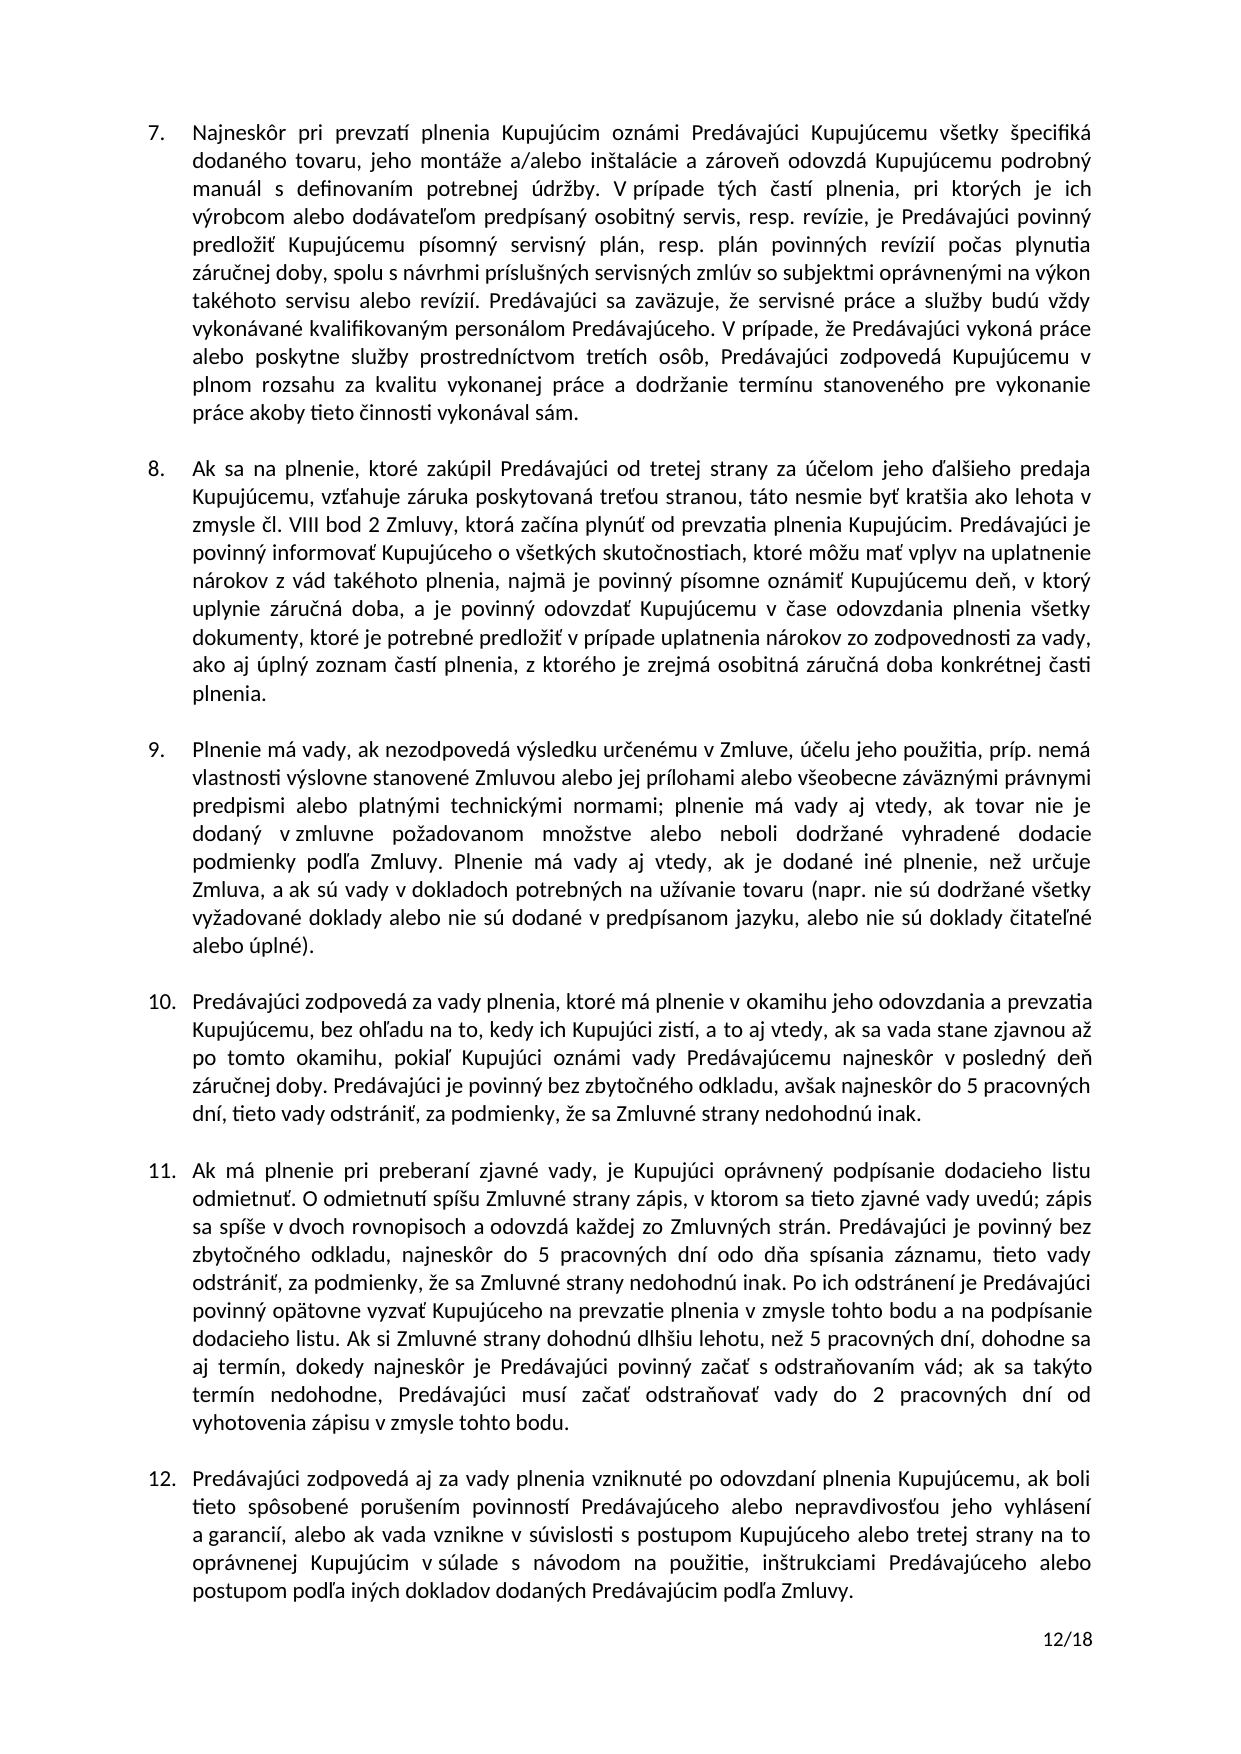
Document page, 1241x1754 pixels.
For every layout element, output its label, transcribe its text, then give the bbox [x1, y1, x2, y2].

text 11. Ak má plnenie pri preberaní zjavné vady, je Kupujúci oprávnený podpísanie dodacieho listu odmietnuť. O odmietnutí spíšu Zmluvné strany zápis, v ktorom sa tieto zjavné vady uvedú; zápis sa spíše v dvoch rovnopisoch a odovzdá každej zo Zmluvných strán. Predávajúci je povinný bez zbytočného odkladu, najneskôr do 5 pracovných dní odo dňa spísania záznamu, tieto vady odstrániť, za podmienky, že sa Zmluvné strany nedohodnú inak. Po ich odstránení je Predávajúci povinný opätovne vyzvať Kupujúceho na prevzatie plnenia v zmysle tohto bodu a na podpísanie dodacieho listu. Ak si Zmluvné strany dohodnú dlhšiu lehotu, než 5 pracovných dní, dohodne sa aj termín, dokedy najneskôr je Predávajúci povinný začať s odstraňovaním vád; ak sa takýto termín nedohodne, Predávajúci musí začať odstraňovať vady do 2 pracovných dní od vyhotovenia zápisu v zmysle tohto bodu. [148, 1156, 1093, 1436]
text 10. Predávajúci zodpovedá za vady plnenia, ktoré má plnenie v okamihu jeho odovzdania a prevzatia Kupujúcemu, bez ohľadu na to, kedy ich Kupujúci zistí, a to aj vtedy, ak sa vada stane zjavnou až po tomto okamihu, pokiaľ Kupujúci oznámi vady Predávajúcemu najneskôr v posledný deň záručnej doby. Predávajúci je povinný bez zbytočného odkladu, avšak najneskôr do 5 pracovných dní, tieto vady odstrániť, za podmienky, že sa Zmluvné strany nedohodnú inak. [148, 987, 1093, 1127]
text 12. Predávajúci zodpovedá aj za vady plnenia vzniknuté po odovzdaní plnenia Kupujúcemu, ak boli tieto spôsobené porušením povinností Predávajúceho alebo nepravdivosťou jeho vyhlásení a garancií, alebo ak vada vznikne v súvislosti s postupom Kupujúceho alebo tretej strany na to oprávnenej Kupujúcim v súlade s návodom na použitie, inštrukciami Predávajúceho alebo postupom podľa iných dokladov dodaných Predávajúcim podľa Zmluvy. [148, 1464, 1093, 1604]
list Plnenie má vady, ak nezodpovedá výsledku určenému v Zmluve, účelu jeho použitia, príp. nemá vlastnosti výslovne stanovené Zmluvou alebo jej prílohami alebo všeobecne záväznými právnymi predpismi alebo platnými technickými normami; plnenie má vady aj vtedy, ak tovar nie je dodaný v zmluvne požadovanom množstve alebo neboli dodržané vyhradené dodacie podmienky podľa Zmluvy. Plnenie má vady aj vtedy, ak je dodané iné plnenie, než určuje Zmluva, a ak sú vady v dokladoch potrebných na užívanie tovaru (napr. nie sú dodržané všetky vyžadované doklady alebo nie sú dodané v predpísanom jazyku, alebo nie sú doklady čitateľné alebo úplné). [148, 735, 1093, 959]
list Najneskôr pri prevzatí plnenia Kupujúcim oznámi Predávajúci Kupujúcemu všetky špecifiká dodaného tovaru, jeho montáže a/alebo inštalácie a zároveň odovzdá Kupujúcemu podrobný manuál s definovaním potrebnej údržby. V prípade tých častí plnenia, pri ktorých je ich výrobcom alebo dodávateľom predpísaný osobitný servis, resp. revízie, je Predávajúci povinný predložiť Kupujúcemu písomný servisný plán, resp. plán povinných revízií počas plynutia záručnej doby, spolu s návrhmi príslušných servisných zmlúv so subjektmi oprávnenými na výkon takéhoto servisu alebo revízií. Predávajúci sa zaväzuje, že servisné práce a služby budú vždy vykonávané kvalifikovaným personálom Predávajúceho. V prípade, že Predávajúci vykoná práce alebo poskytne služby prostredníctvom tretích osôb, Predávajúci zodpovedá Kupujúcemu v plnom rozsahu za kvalitu vykonanej práce a dodržanie termínu stanoveného pre vykonanie práce akoby tieto činnosti vykonával sám. [148, 118, 1093, 426]
list Ak sa na plnenie, ktoré zakúpil Predávajúci od tretej strany za účelom jeho ďalšieho predaja Kupujúcemu, vzťahuje záruka poskytovaná treťou stranou, táto nesmie byť kratšia ako lehota v zmysle čl. VIII bod 2 Zmluvy, ktorá začína plynúť od prevzatia plnenia Kupujúcim. Predávajúci je povinný informovať Kupujúceho o všetkých skutočnostiach, ktoré môžu mať vplyv na uplatnenie nárokov z vád takéhoto plnenia, najmä je povinný písomne oznámiť Kupujúcemu deň, v ktorý uplynie záručná doba, a je povinný odovzdať Kupujúcemu v čase odovzdania plnenia všetky dokumenty, ktoré je potrebné predložiť v prípade uplatnenia nárokov zo zodpovednosti za vady, ako aj úplný zoznam častí plnenia, z ktorého je zrejmá osobitná záručná doba konkrétnej časti plnenia. [148, 454, 1093, 707]
